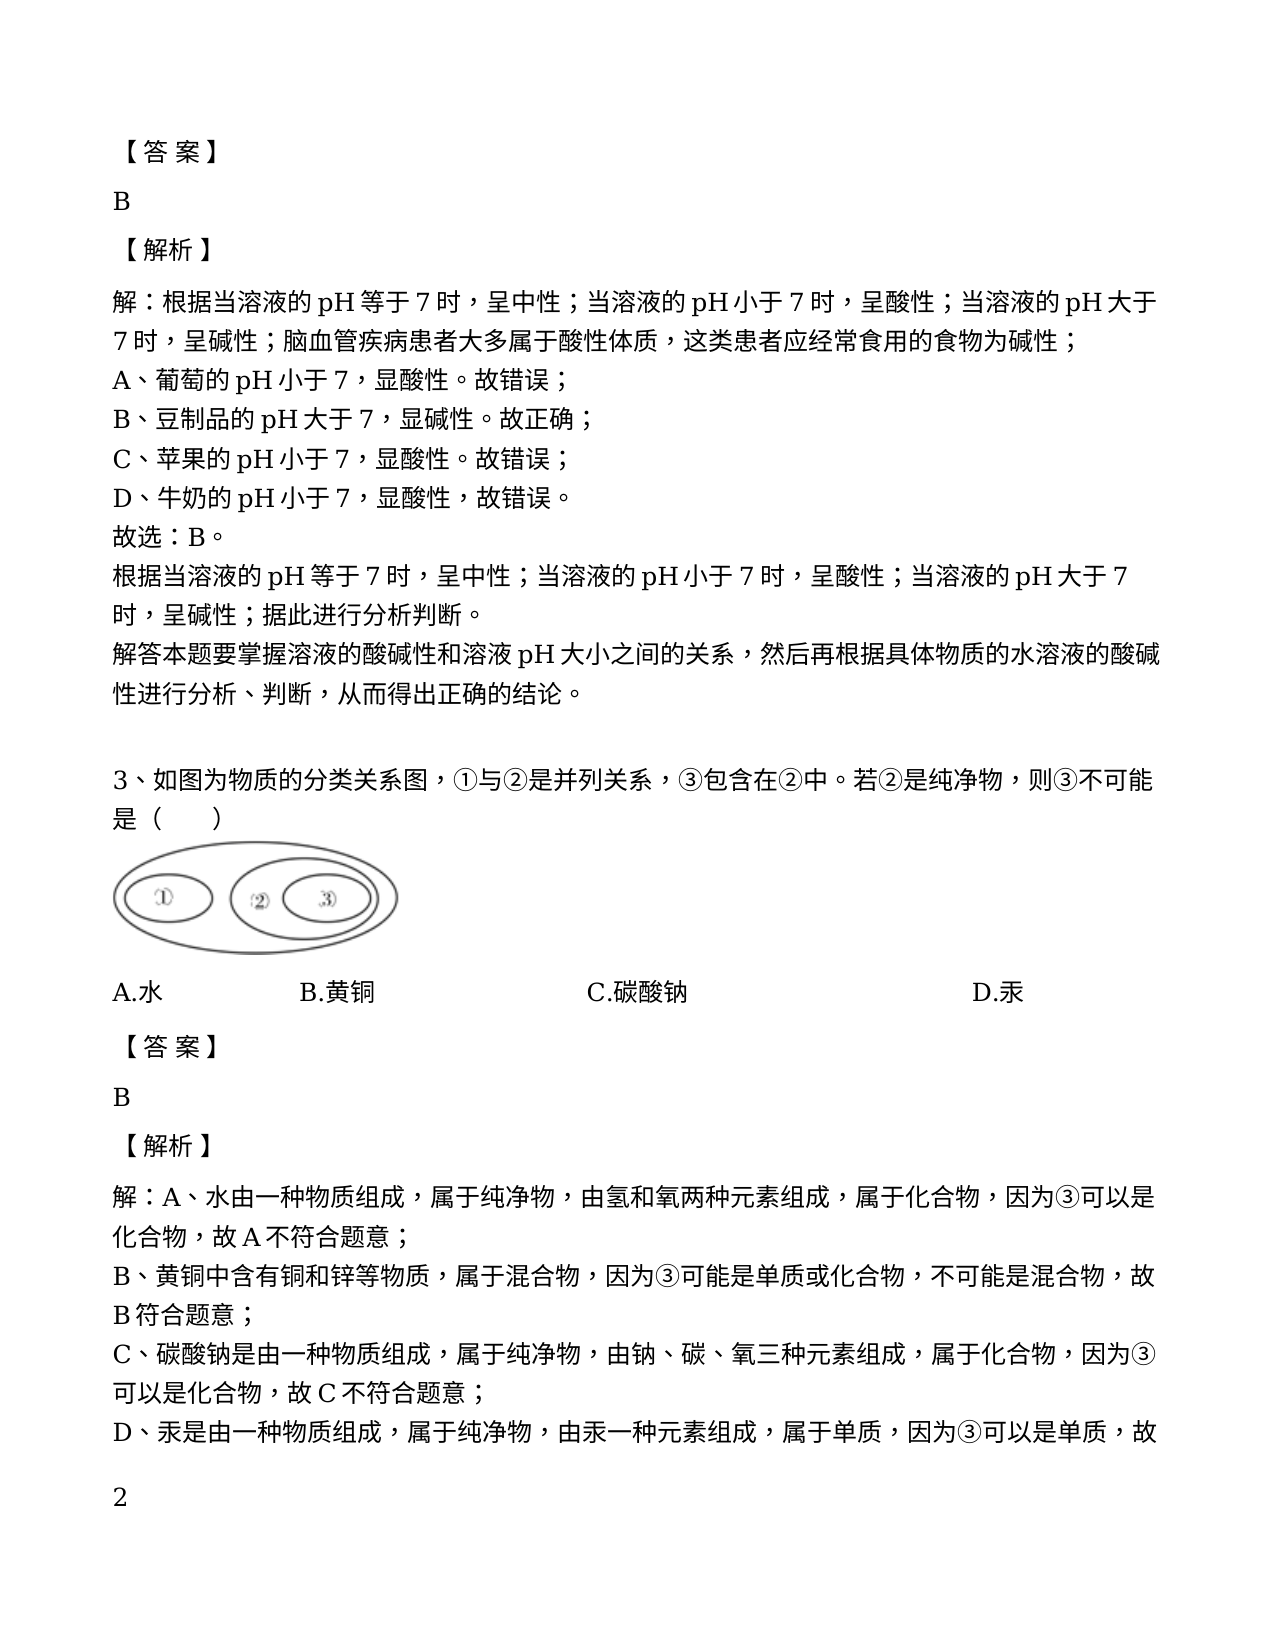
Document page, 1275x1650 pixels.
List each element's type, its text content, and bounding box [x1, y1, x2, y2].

table_header B.黄铜 [299, 971, 586, 1017]
text 解：根据当溶液的pH等于7时，呈中性；当溶液的pH小于7时，呈酸性；当溶液的pH大于7时，呈碱性；脑血管疾病患者大多属于酸性体质，这类患者应经常食用的食物为碱性； A、葡萄的pH小于7，显酸性。故错误； B、豆制品的pH大于7，显碱性。故正确； C、苹果的pH小于7，显酸性。故错误； D、牛奶的pH小于7，显酸性，故错误。 故选：B。 根据当溶液的pH等于7时，呈中性；当溶液的pH小于7时，呈酸性；当溶液的pH大于7时，呈碱性；据此进行分析判断。 解答本题要掌握溶液的酸碱性和溶液pH大小之间的关系，然后再根据具体物质的水溶液的酸碱性进行分析、判断，从而得出正确的结论。 [112, 284, 1163, 710]
table_header C.碳酸钠 [586, 971, 972, 1017]
text B [112, 1081, 1163, 1111]
text 3、如图为物质的分类关系图，①与②是并列关系，③包含在②中。若②是纯净物，则③不可能是（ ） [112, 728, 1163, 954]
text 【 答 案 】 [112, 134, 1163, 168]
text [112, 1180, 1163, 1449]
text 【 答 案 】 [112, 1030, 1163, 1064]
table_header D.汞 [972, 971, 1163, 1017]
text 【 解析 】 [112, 1128, 1163, 1162]
text 【 解析 】 [112, 233, 1163, 267]
picture [112, 840, 400, 955]
table_header A.水 [112, 971, 299, 1017]
text B [112, 186, 1163, 216]
